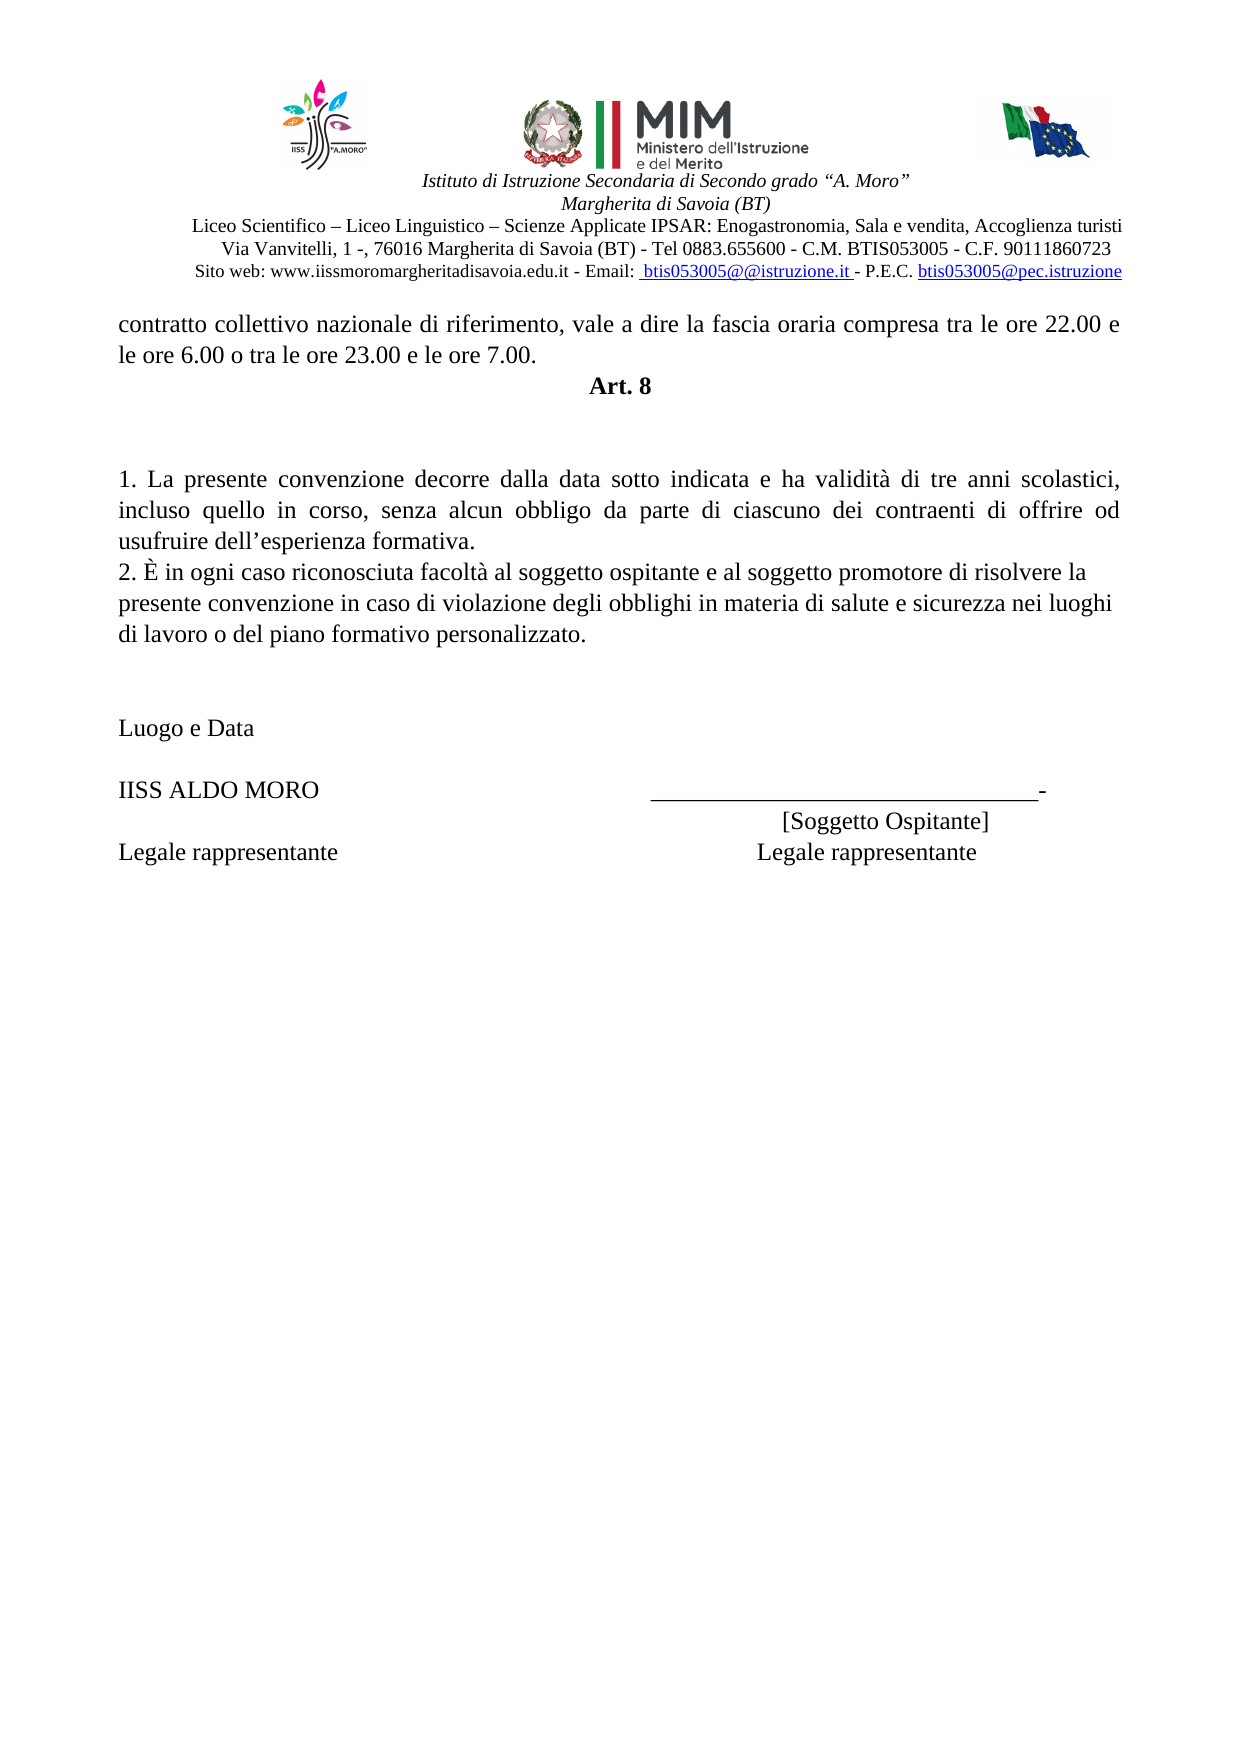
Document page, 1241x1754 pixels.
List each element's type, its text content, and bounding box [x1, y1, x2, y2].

text Luogo e Data [118, 713, 1122, 741]
text 1. La presente convenzione decorre dalla data sotto indicata e ha validità di tre anni scolastici, incluso quello in corso, senza alcun obbligo da parte di ciascuno dei contraenti di offrire od usufruire dell’esperienza formativa. [118, 464, 1122, 555]
text di lavoro o del piano formativo personalizzato. [118, 619, 1122, 648]
text [Soggetto Ospitante] [708, 806, 1122, 834]
text IISS ALDO MORO _______________________________- [118, 775, 1122, 803]
text presente convenzione in caso di violazione degli obblighi in materia di salute e sicurezza nei luoghi [118, 588, 1122, 617]
text Art. 8 [118, 371, 1122, 400]
text Legale rappresentante Legale rappresentante [118, 837, 1122, 866]
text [118, 309, 1122, 369]
text 2. È in ogni caso riconosciuta facoltà al soggetto ospitante e al soggetto promotore di risolvere la [118, 557, 1122, 586]
